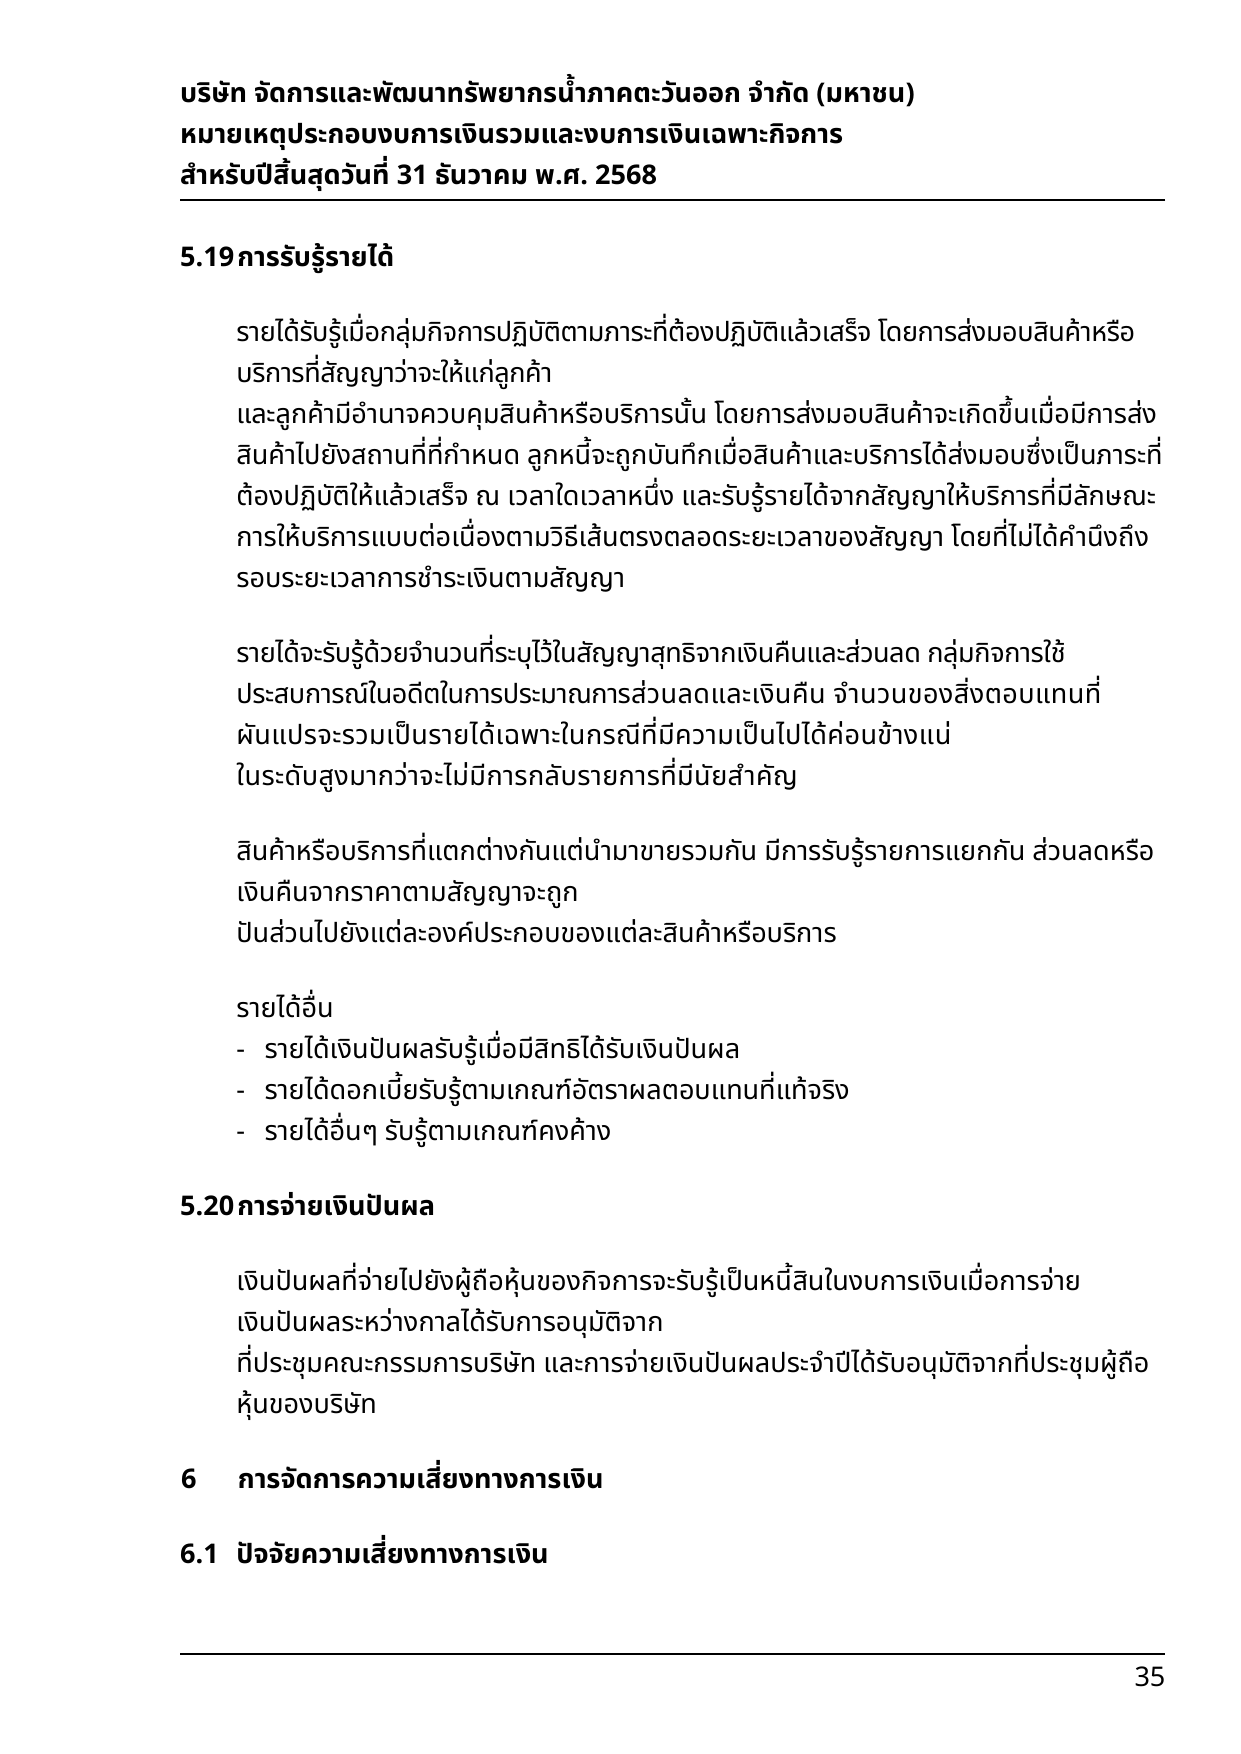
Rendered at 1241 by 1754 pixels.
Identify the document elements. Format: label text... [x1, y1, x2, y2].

text รายได้จะรับรู้ด้วยจำนวนที่ระบุไว้ในสัญญาสุทธิจากเงินคืนและส่วนลด กลุ่มกิจการใช้ประสบการณ์ในอดีตในการประมาณการส่วนลดและเงินคืน จำนวนของสิ่งตอบแทนที่ผันแปรจะรวมเป็นรายได้เฉพาะในกรณีที่มีความเป็นไปได้ค่อนข้างแน่ ในระดับสูงมากว่าจะไม่มีการกลับรายการที่มีนัยสำคัญ [236, 634, 1165, 797]
text - รายได้เงินปันผลรับรู้เมื่อมีสิทธิได้รับเงินปันผล [236, 1029, 1165, 1070]
text 6.1 ปัจจัยความเสี่ยงทางการเงิน [180, 1535, 1165, 1576]
text รายได้อื่น [236, 988, 1165, 1029]
text รายได้รับรู้เมื่อกลุ่มกิจการปฏิบัติตามภาระที่ต้องปฏิบัติแล้วเสร็จ โดยการส่งมอบสินค้าหรือบริการที่สัญญาว่าจะให้แก่ลูกค้า และลูกค้ามีอำนาจควบคุมสินค้าหรือบริการนั้น โดยการส่งมอบสินค้าจะเกิดขึ้นเมื่อมีการส่งสินค้าไปยังสถานที่ที่กำหนด ลูกหนี้จะถูกบันทึกเมื่อสินค้าและบริการได้ส่งมอบซึ่งเป็นภาระที่ต้องปฏิบัติให้แล้วเสร็จ ณ เวลาใดเวลาหนึ่ง และรับรู้รายได้จากสัญญาให้บริการที่มีลักษณะการให้บริการแบบต่อเนื่องตามวิธีเส้นตรงตลอดระยะเวลาของสัญญา โดยที่ไม่ได้คำนึงถึงรอบระยะเวลาการชำระเงินตามสัญญา [236, 313, 1165, 599]
text - รายได้อื่นๆ รับรู้ตามเกณฑ์คงค้าง [236, 1112, 1165, 1153]
text - รายได้ดอกเบี้ยรับรู้ตามเกณฑ์อัตราผลตอบแทนที่แท้จริง [236, 1070, 1165, 1112]
text เงินปันผลที่จ่ายไปยังผู้ถือหุ้นของกิจการจะรับรู้เป็นหนี้สินในงบการเงินเมื่อการจ่ายเงินปันผลระหว่างกาลได้รับการอนุมัติจาก ที่ประชุมคณะกรรมการบริษัท และการจ่ายเงินปันผลประจำปีได้รับอนุมัติจากที่ประชุมผู้ถือหุ้นของบริษัท [236, 1262, 1165, 1426]
text สินค้าหรือบริการที่แตกต่างกันแต่นำมาขายรวมกัน มีการรับรู้รายการแยกกัน ส่วนลดหรือเงินคืนจากราคาตามสัญญาจะถูก ปันส่วนไปยังแต่ละองค์ประกอบของแต่ละสินค้าหรือบริการ [236, 831, 1165, 954]
table_header 6 การจัดการความเสี่ยงทางการเงิน [180, 1460, 1166, 1501]
text 5.19 การรับรู้รายได้ [180, 238, 1165, 279]
text 5.20 การจ่ายเงินปันผล [180, 1187, 1165, 1228]
